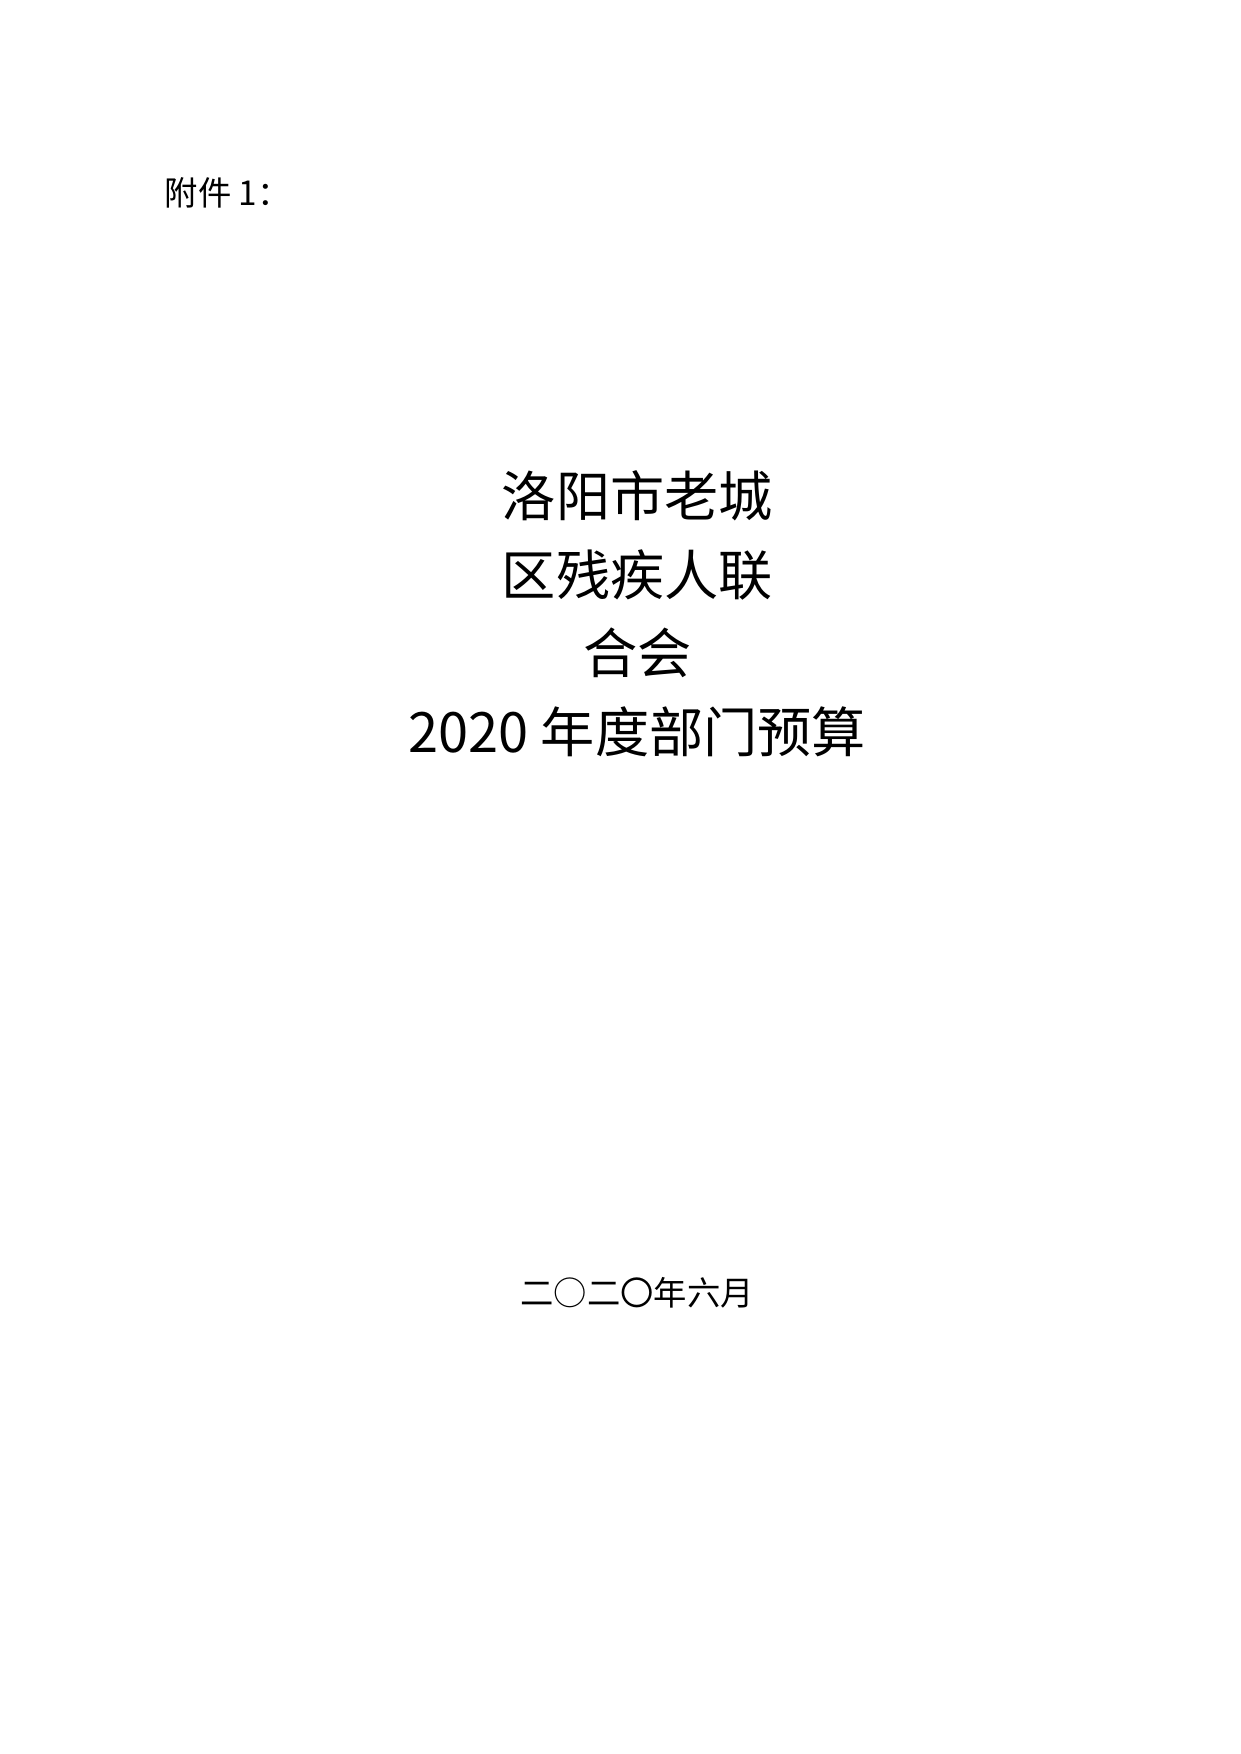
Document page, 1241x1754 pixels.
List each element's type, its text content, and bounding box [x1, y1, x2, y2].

text 二○二〇年六月 [474, 1266, 799, 1315]
text 洛阳市老城区残疾人联合会 [474, 454, 799, 689]
text 附件 1： [164, 167, 1130, 215]
text 2020 年度部门预算 [372, 689, 901, 768]
